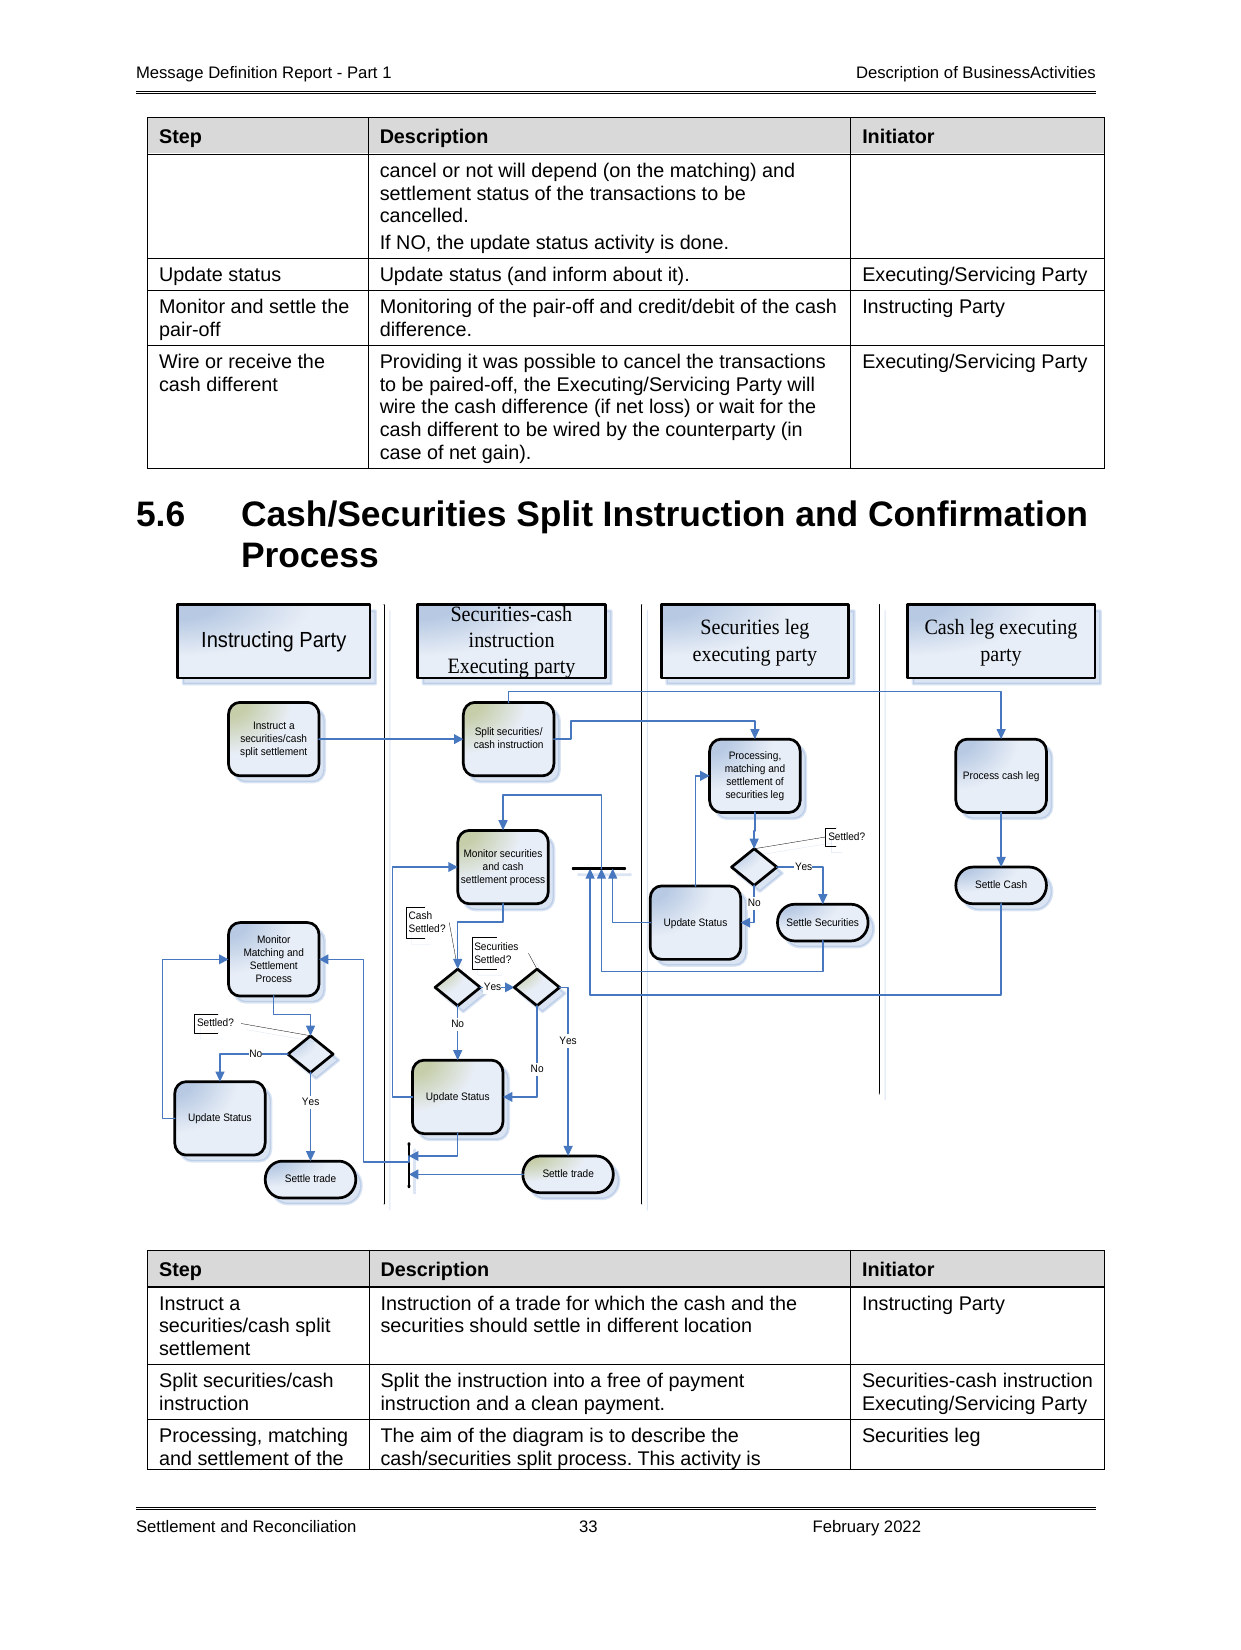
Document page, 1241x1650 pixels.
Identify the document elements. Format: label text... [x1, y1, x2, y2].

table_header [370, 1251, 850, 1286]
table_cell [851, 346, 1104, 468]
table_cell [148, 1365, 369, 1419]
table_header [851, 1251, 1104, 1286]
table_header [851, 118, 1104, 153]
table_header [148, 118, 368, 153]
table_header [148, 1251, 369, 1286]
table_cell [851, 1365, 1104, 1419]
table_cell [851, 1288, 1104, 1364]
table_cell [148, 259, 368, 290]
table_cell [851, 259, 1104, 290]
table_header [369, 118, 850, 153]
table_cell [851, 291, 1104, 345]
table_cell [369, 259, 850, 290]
subtitle Cash/Securities Split Instruction and Confirmation Process [136, 494, 1104, 575]
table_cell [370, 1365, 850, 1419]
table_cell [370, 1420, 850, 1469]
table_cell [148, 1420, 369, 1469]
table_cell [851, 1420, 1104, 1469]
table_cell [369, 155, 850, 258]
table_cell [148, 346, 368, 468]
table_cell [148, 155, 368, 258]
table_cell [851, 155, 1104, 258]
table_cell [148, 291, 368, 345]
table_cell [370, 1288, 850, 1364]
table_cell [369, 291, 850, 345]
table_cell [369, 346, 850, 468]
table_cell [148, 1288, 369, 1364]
